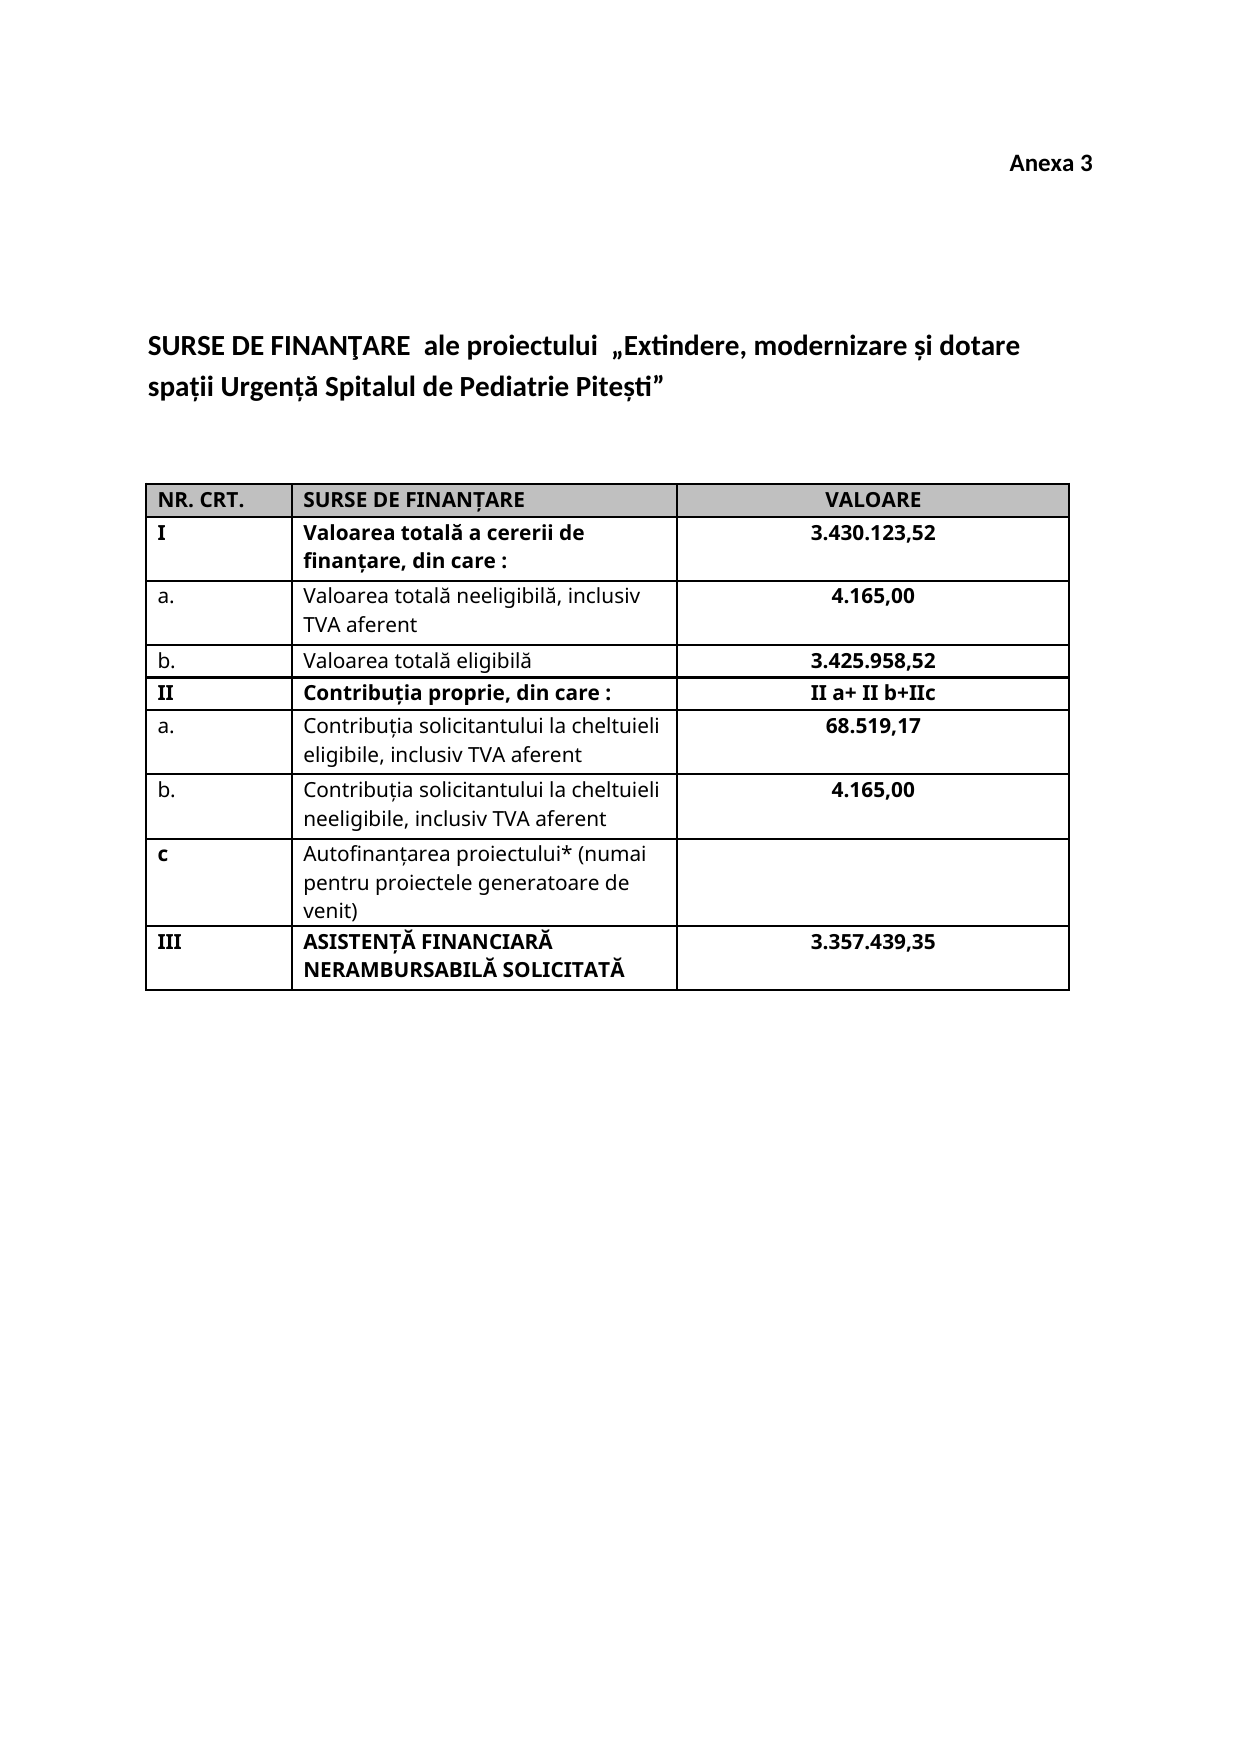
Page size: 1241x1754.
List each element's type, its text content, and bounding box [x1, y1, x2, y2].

table_cell [678, 840, 1068, 925]
table_cell 68.519,17 [678, 711, 1068, 773]
table_cell Valoarea totală eligibilă [293, 646, 676, 676]
table_cell 3.357.439,35 [678, 927, 1068, 989]
table_cell 3.430.123,52 [678, 518, 1068, 579]
table_cell II [147, 679, 291, 709]
table_cell Valoarea totală a cererii de finanţare, din care : [293, 518, 676, 579]
table_cell Contribuţia solicitantului la cheltuieli eligibile, inclusiv TVA aferent [293, 711, 676, 773]
table_cell b. [147, 646, 291, 676]
table_cell c [147, 840, 291, 925]
table_cell 4.165,00 [678, 775, 1068, 837]
table_cell 4.165,00 [678, 582, 1068, 644]
table_cell Autofinanţarea proiectului* (numai pentru proiectele generatoare de venit) [293, 840, 676, 925]
table_cell 3.425.958,52 [678, 646, 1068, 676]
text SURSE DE FINANŢARE ale proiectului „Extindere, modernizare și dotare spații Urgență Spitalul de Pediatrie Pitești” [148, 327, 1093, 403]
text Anexa 3 [148, 148, 1093, 178]
table_header SURSE DE FINANŢARE [293, 485, 676, 516]
table_header VALOARE [678, 485, 1068, 516]
table_cell ASISTENŢĂ FINANCIARĂ NERAMBURSABILĂ SOLICITATĂ [293, 927, 676, 989]
table_cell b. [147, 775, 291, 837]
table_cell a. [147, 582, 291, 644]
table_cell I [147, 518, 291, 579]
table_cell a. [147, 711, 291, 773]
table_cell Valoarea totală neeligibilă, inclusiv TVA aferent [293, 582, 676, 644]
table_header NR. CRT. [147, 485, 291, 516]
table_cell Contribuţia solicitantului la cheltuieli neeligibile, inclusiv TVA aferent [293, 775, 676, 837]
table_cell III [147, 927, 291, 989]
table_cell II a+ II b+IIc [678, 679, 1068, 709]
table_cell Contribuţia proprie, din care : [293, 679, 676, 709]
